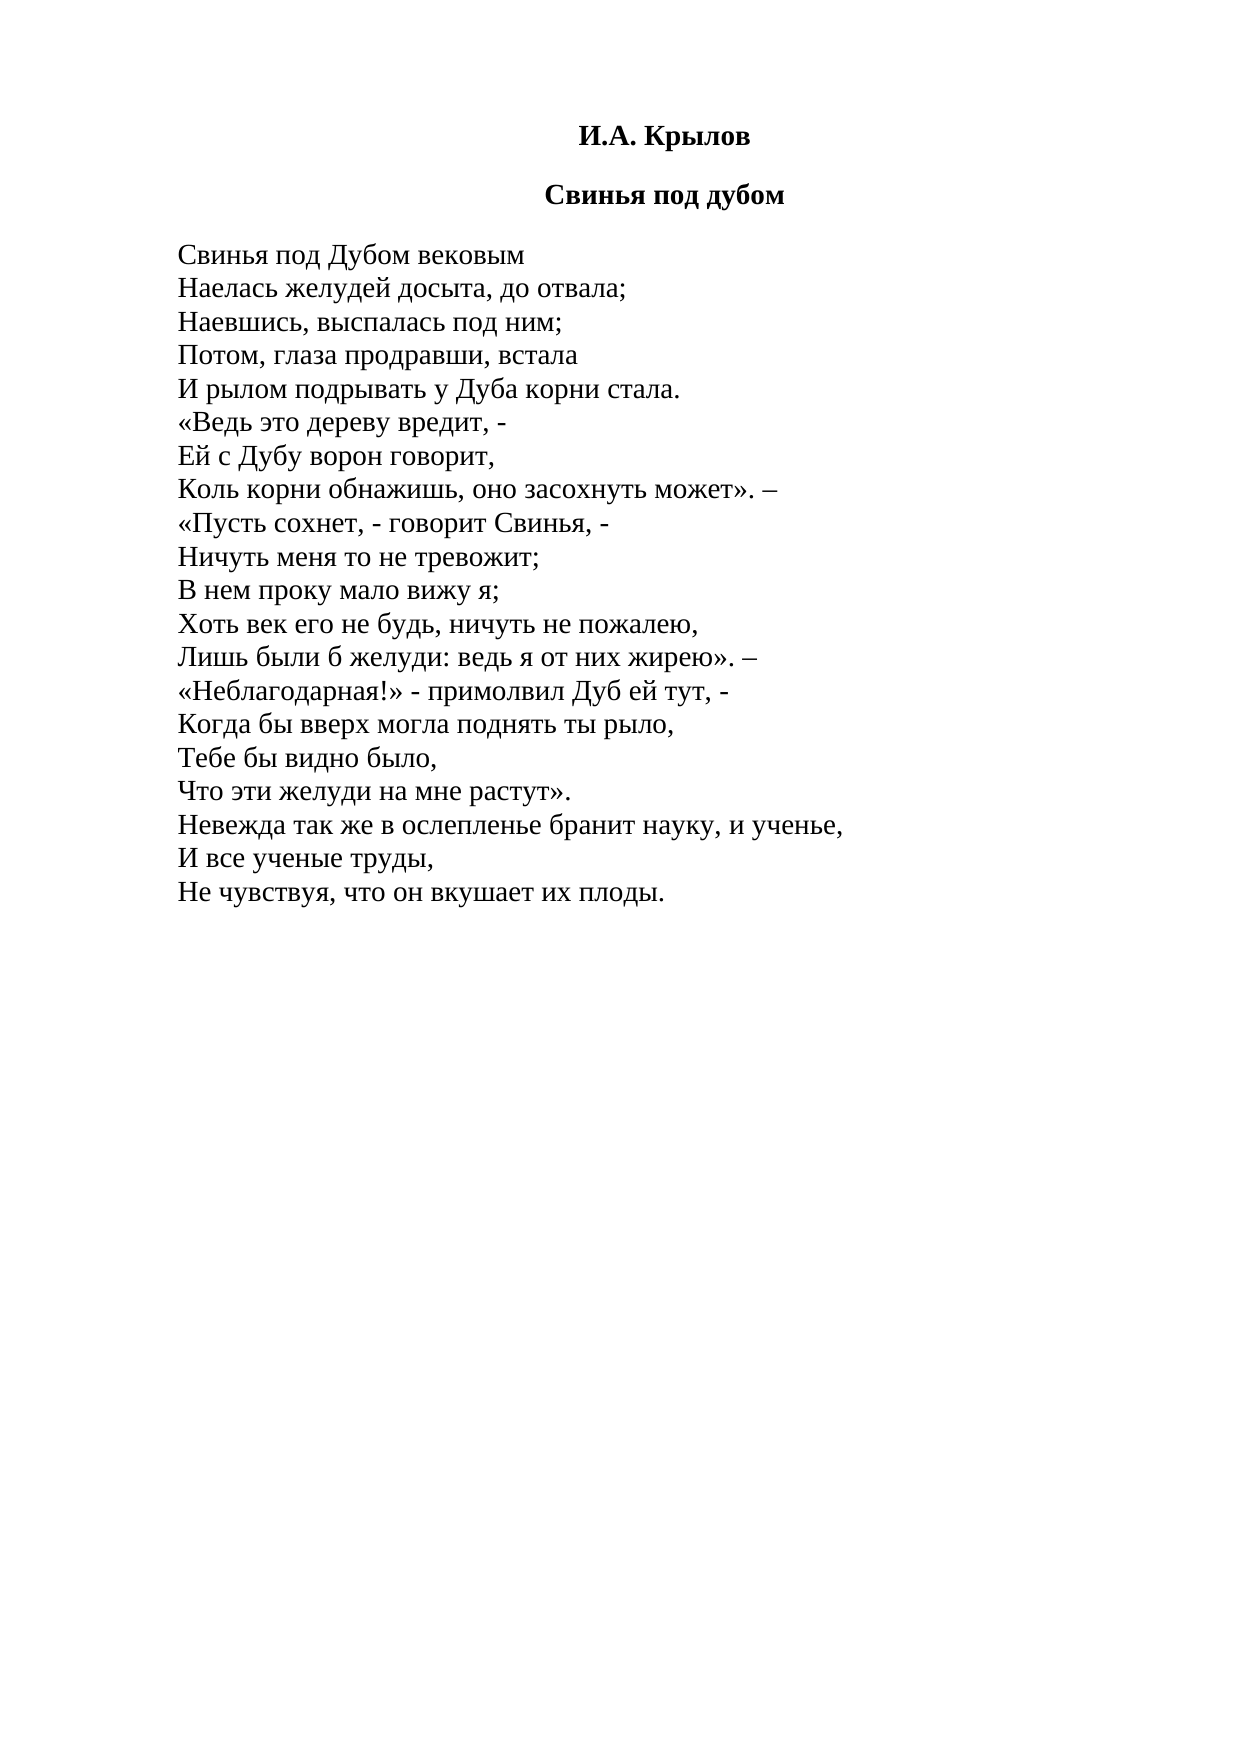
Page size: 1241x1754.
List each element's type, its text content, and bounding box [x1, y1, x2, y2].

text Не чувствуя, что он вкушает их плоды. [177, 874, 1152, 908]
text И рылом подрывать у Дуба корни стала. [177, 371, 1152, 404]
text Лишь были б желуди: ведь я от них жирею». – [177, 639, 1152, 673]
text Невежда так же в ослепленье бранит науку, и ученье, [177, 807, 1152, 841]
text Свинья под дубом [177, 177, 1152, 211]
text «Пусть сохнет, - говорит Свинья, - [177, 505, 1152, 539]
text В нем проку мало вижу я; [177, 572, 1152, 606]
text Хоть век его не будь, ничуть не пожалею, [177, 606, 1152, 639]
text Свинья под Дубом вековым [177, 237, 1152, 270]
text И.А. Крылов [177, 118, 1152, 152]
text И все ученые труды, [177, 841, 1152, 874]
text Наелась желудей досыта, до отвала; [177, 270, 1152, 304]
text Ей с Дубу ворон говорит, [177, 438, 1152, 472]
text Что эти желуди на мне растут». [177, 773, 1152, 807]
text Тебе бы видно было, [177, 740, 1152, 773]
text Коль корни обнажишь, оно засохнуть может». – [177, 472, 1152, 505]
text Ничуть меня то не тревожит; [177, 539, 1152, 572]
text Наевшись, выспалась под ним; [177, 304, 1152, 337]
text Когда бы вверх могла поднять ты рыло, [177, 706, 1152, 740]
text «Ведь это дереву вредит, - [177, 404, 1152, 438]
text Потом, глаза продравши, встала [177, 337, 1152, 371]
text «Неблагодарная!» - примолвил Дуб ей тут, - [177, 673, 1152, 706]
